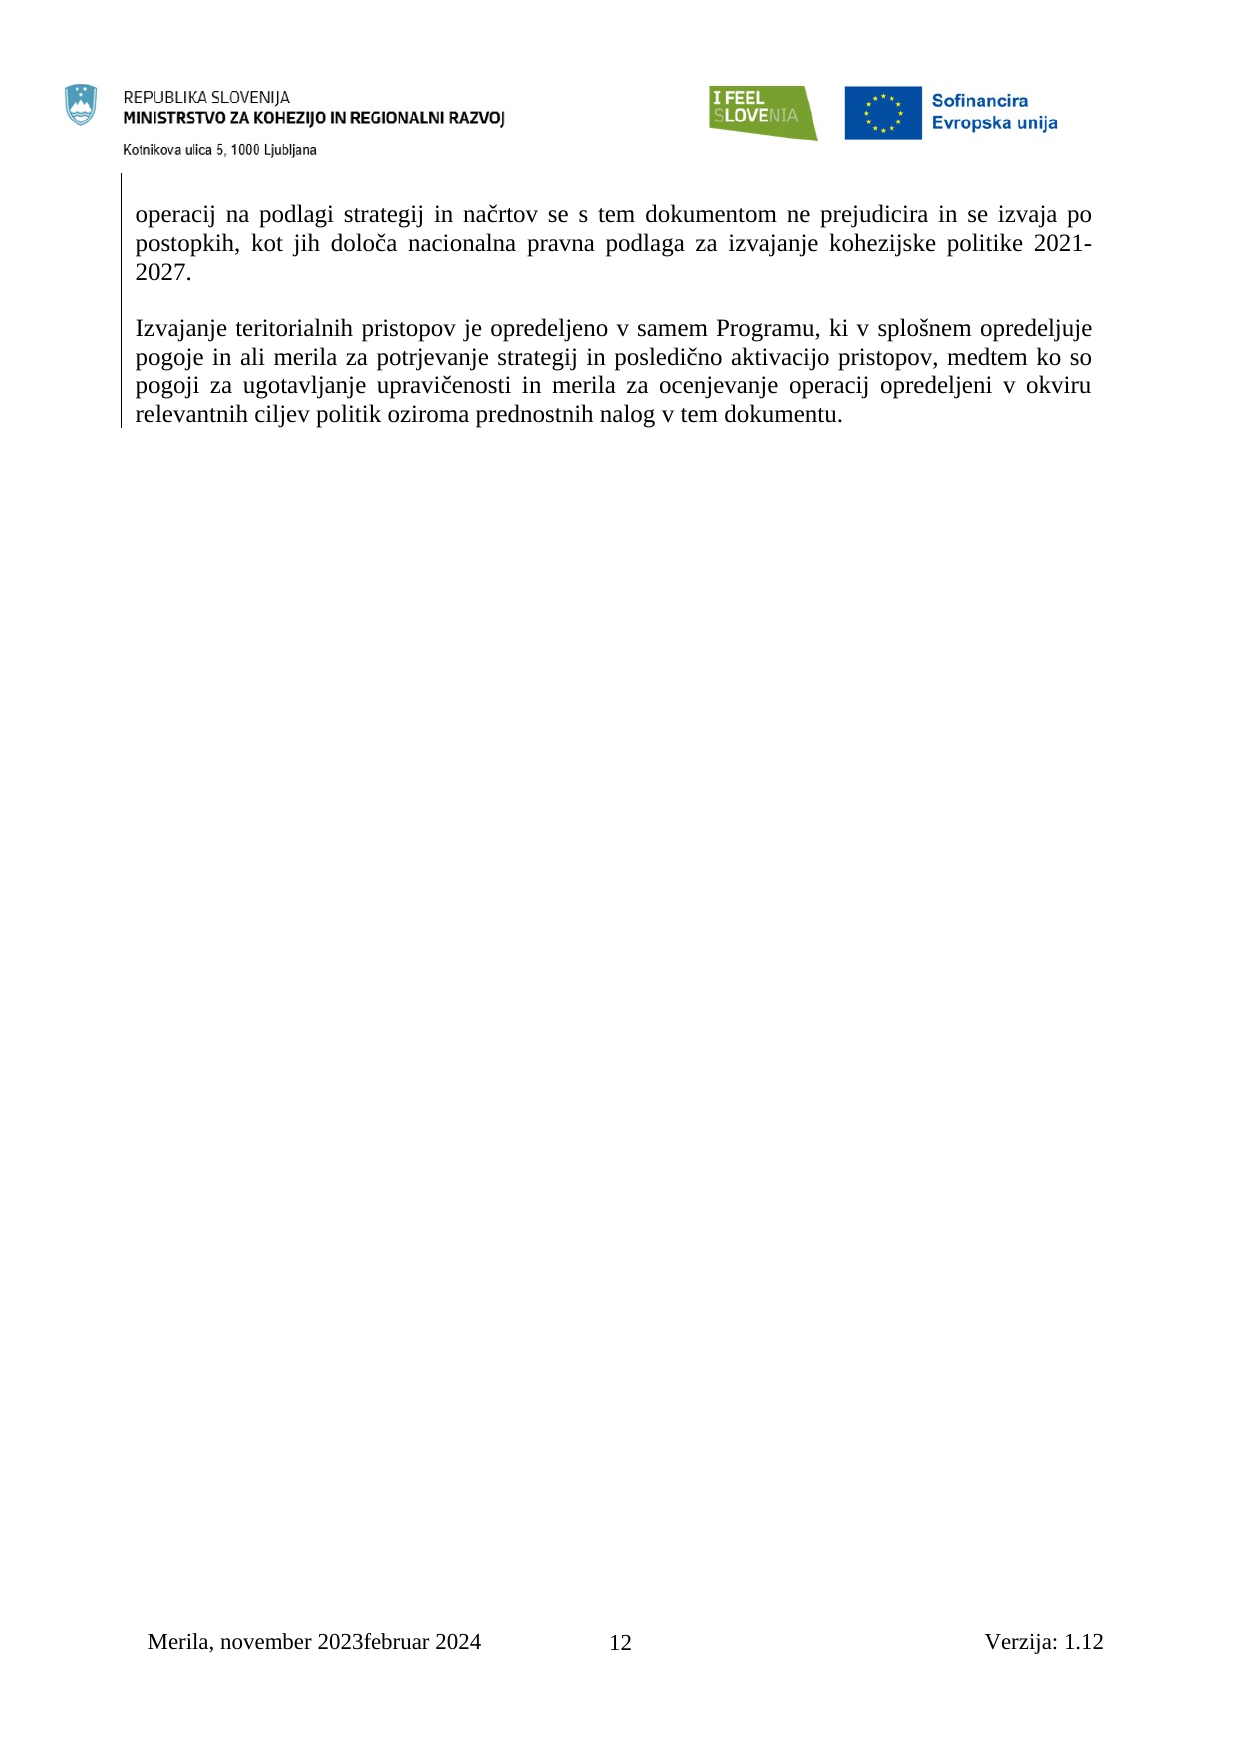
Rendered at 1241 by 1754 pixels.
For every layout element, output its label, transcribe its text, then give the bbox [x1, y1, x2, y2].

text Izvajanje teritorialnih pristopov je opredeljeno v samem Programu, ki v splošnem opredeljuje pogoje in ali merila za potrjevanje strategij in posledično aktivacijo pristopov, medtem ko so pogoji za ugotavljanje upravičenosti in merila za ocenjevanje operacij opredeljeni v okviru relevantnih ciljev politik oziroma prednostnih nalog v tem dokumentu. [135, 313, 1093, 428]
picture [64, 84, 1058, 158]
text operacij na podlagi strategij in načrtov se s tem dokumentom ne prejudicira in se izvaja po postopkih, kot jih določa nacionalna pravna podlaga za izvajanje kohezijske politike 2021- 2027. [135, 199, 1093, 286]
